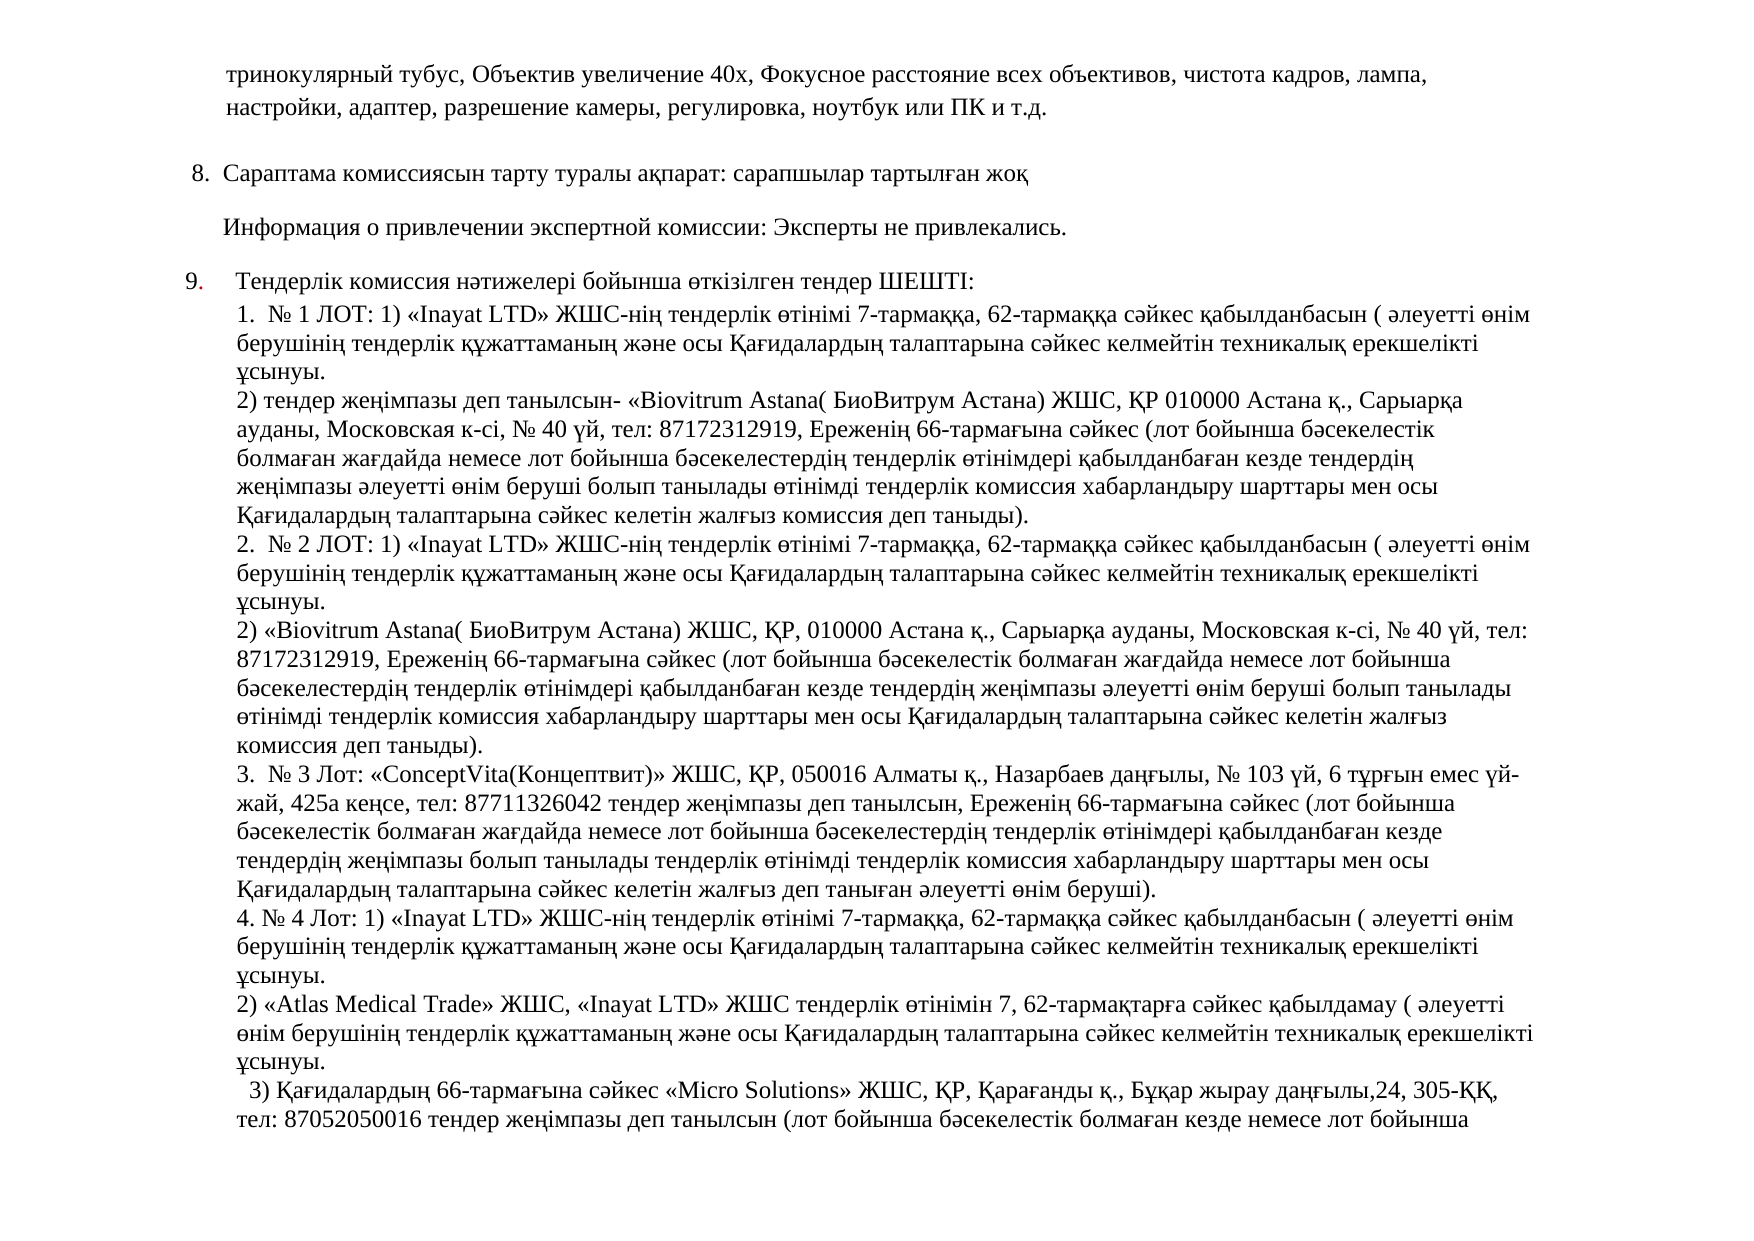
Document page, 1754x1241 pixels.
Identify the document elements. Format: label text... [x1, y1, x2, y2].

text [236, 1075, 1536, 1133]
text 9. Тендерлік комиссия нәтижелері бойынша өткізілген тендер ШЕШТІ: [148, 266, 1536, 294]
text 1. № 1 ЛОТ: 1) «Inayat LTD» ЖШС-нің тендерлік өтінімі 7-тармаққа, 62-тармаққа сәйкес қабылданбасын ( әлеуетті өнім берушінің тендерлік құжаттаманың және осы Қағидалардың талаптарына сәйкес келмейтін техникалық ерекшелікті ұсынуы. [236, 299, 1536, 385]
text 4. № 4 Лот: 1) «Inayat LTD» ЖШС-нің тендерлік өтінімі 7-тармаққа, 62-тармаққа сәйкес қабылданбасын ( әлеуетті өнім берушінің тендерлік құжаттаманың және осы Қағидалардың талаптарына сәйкес келмейтін техникалық ерекшелікті ұсынуы. [236, 903, 1536, 989]
list Информация о привлечении экспертной комиссии: Эксперты не привлекались. [223, 212, 1536, 241]
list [188, 59, 1536, 121]
text 2. № 2 ЛОТ: 1) «Inayat LTD» ЖШС-нің тендерлік өтінімі 7-тармаққа, 62-тармаққа сәйкес қабылданбасын ( әлеуетті өнім берушінің тендерлік құжаттаманың және осы Қағидалардың талаптарына сәйкес келмейтін техникалық ерекшелікті ұсынуы. [236, 529, 1536, 615]
text 2) «Atlas Medical Trade» ЖШС, «Inayat LTD» ЖШС тендерлік өтінімін 7, 62-тармақтарға сәйкес қабылдамау ( әлеуетті өнім берушінің тендерлік құжаттаманың және осы Қағидалардың талаптарына сәйкес келмейтін техникалық ерекшелікті ұсынуы. [236, 989, 1536, 1075]
text 8. Сараптама комиссиясын тарту туралы ақпарат: сарапшылар тартылған жоқ [185, 158, 1536, 187]
text 2) «Biovitrum Astana( БиоВитрум Астана) ЖШС, ҚР, 010000 Астана қ., Сарыарқа ауданы, Московская к-сі, № 40 үй, тел: 87172312919, Ереженің 66-тармағына сәйкес (лот бойынша бәсекелестік болмаған жағдайда немесе лот бойынша бәсекелестердің тендерлік өтінімдері қабылданбаған кезде тендердің жеңімпазы әлеуетті өнім беруші болып танылады өтінімді тендерлік комиссия хабарландыру шарттары мен осы Қағидалардың талаптарына сәйкес келетін жалғыз комиссия деп таныды). [236, 615, 1536, 759]
text 2) тендер жеңімпазы деп танылсын- «Biovitrum Astana( БиоВитрум Астана) ЖШС, ҚР 010000 Астана қ., Сарыарқа ауданы, Московская к-сі, № 40 үй, тел: 87172312919, Ереженің 66-тармағына сәйкес (лот бойынша бәсекелестік болмаған жағдайда немесе лот бойынша бәсекелестердің тендерлік өтінімдері қабылданбаған кезде тендердің жеңімпазы әлеуетті өнім беруші болып танылады өтінімді тендерлік комиссия хабарландыру шарттары мен осы Қағидалардың талаптарына сәйкес келетін жалғыз комиссия деп таныды). [236, 385, 1536, 529]
text 3. № 3 Лот: «ConceptVita(Концептвит)» ЖШС, ҚР, 050016 Алматы қ., Назарбаев даңғылы, № 103 үй, 6 тұрғын емес үй-жай, 425а кеңсе, тел: 87711326042 тендер жеңімпазы деп танылсын, Ереженің 66-тармағына сәйкес (лот бойынша бәсекелестік болмаған жағдайда немесе лот бойынша бәсекелестердің тендерлік өтінімдері қабылданбаған кезде тендердің жеңімпазы болып танылады тендерлік өтінімді тендерлік комиссия хабарландыру шарттары мен осы Қағидалардың талаптарына сәйкес келетін жалғыз деп таныған әлеуетті өнім беруші). [236, 759, 1536, 903]
